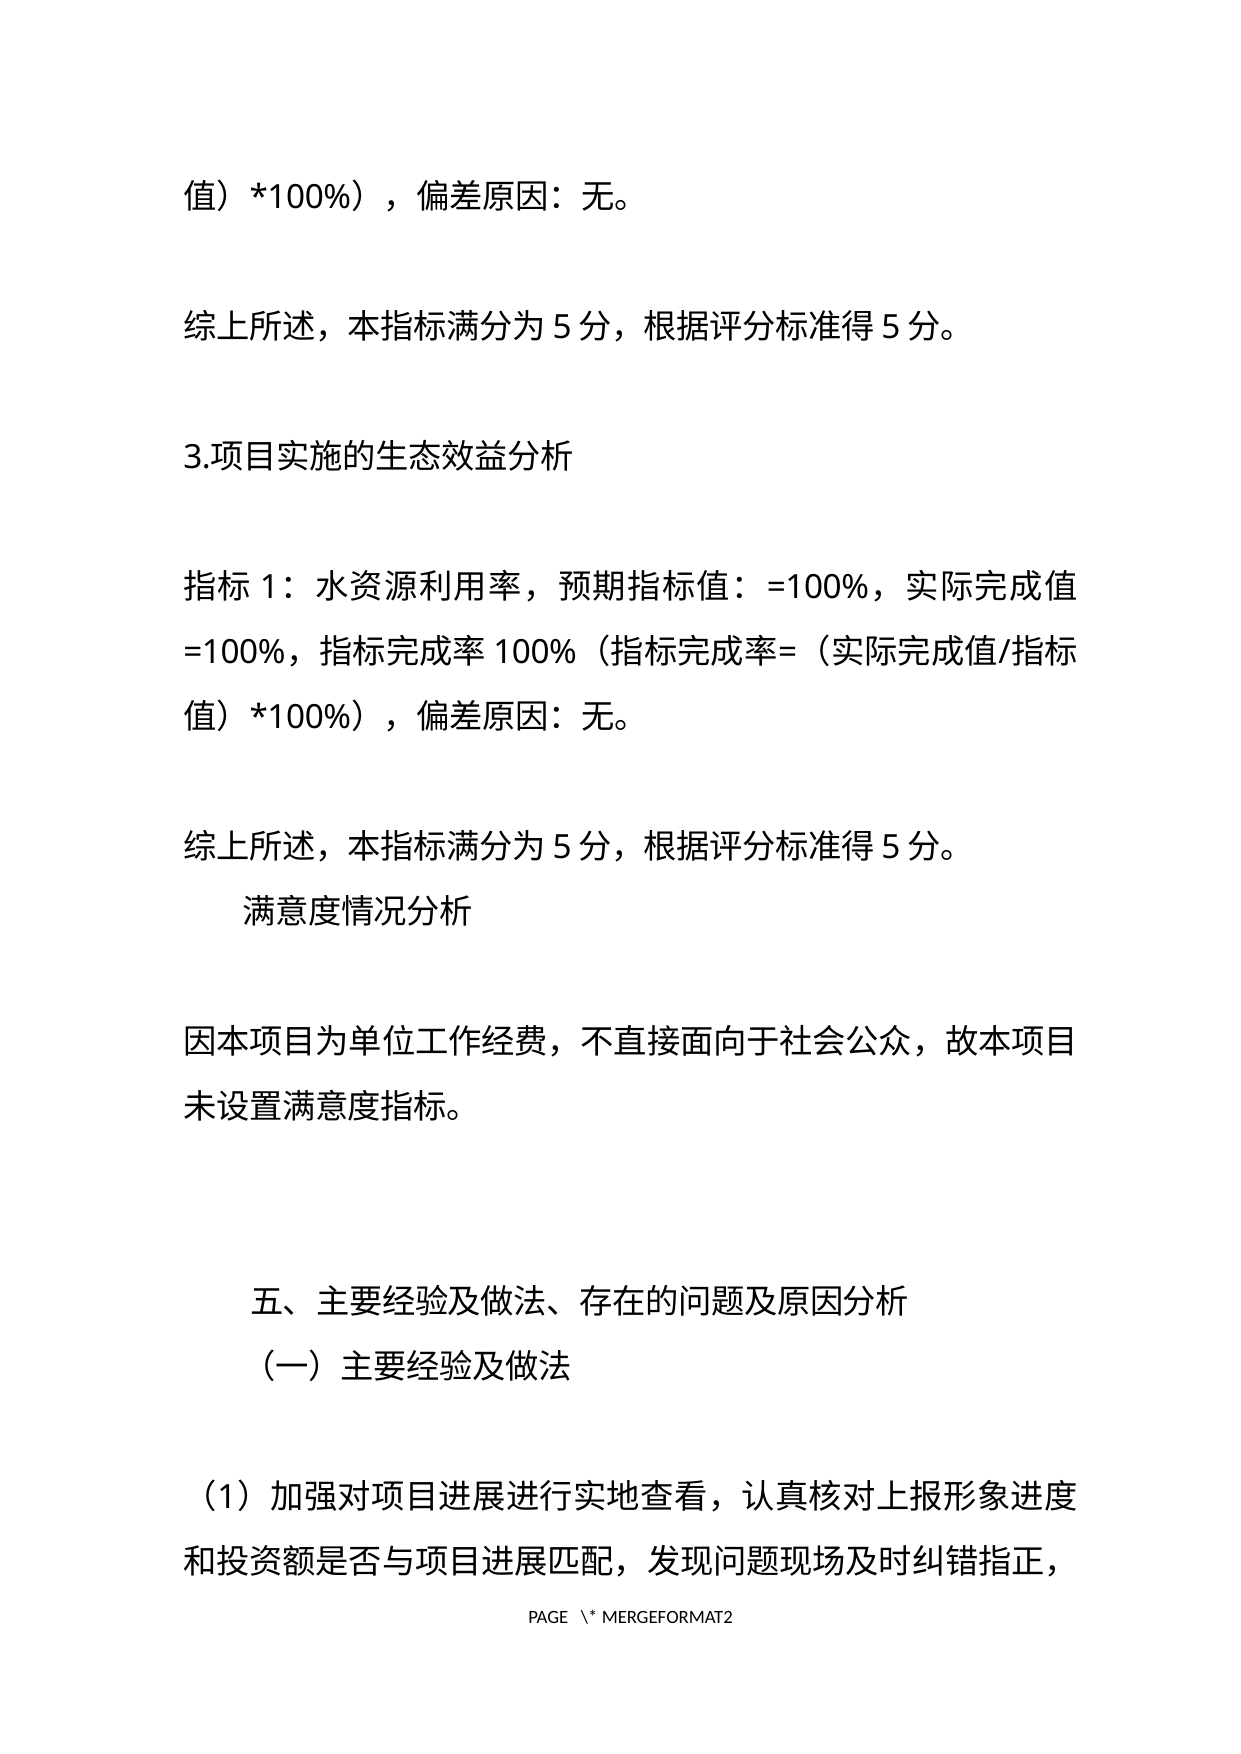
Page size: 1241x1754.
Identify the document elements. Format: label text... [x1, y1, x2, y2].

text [183, 1332, 1078, 1592]
text 满意度情况分析 因本项目为单位工作经费，不直接面向于社会公众，故本项目未设置满意度指标。 [183, 877, 1078, 1137]
list 主要经验及做法、存在的问题及原因分析 [183, 1267, 1078, 1332]
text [183, 162, 1078, 877]
